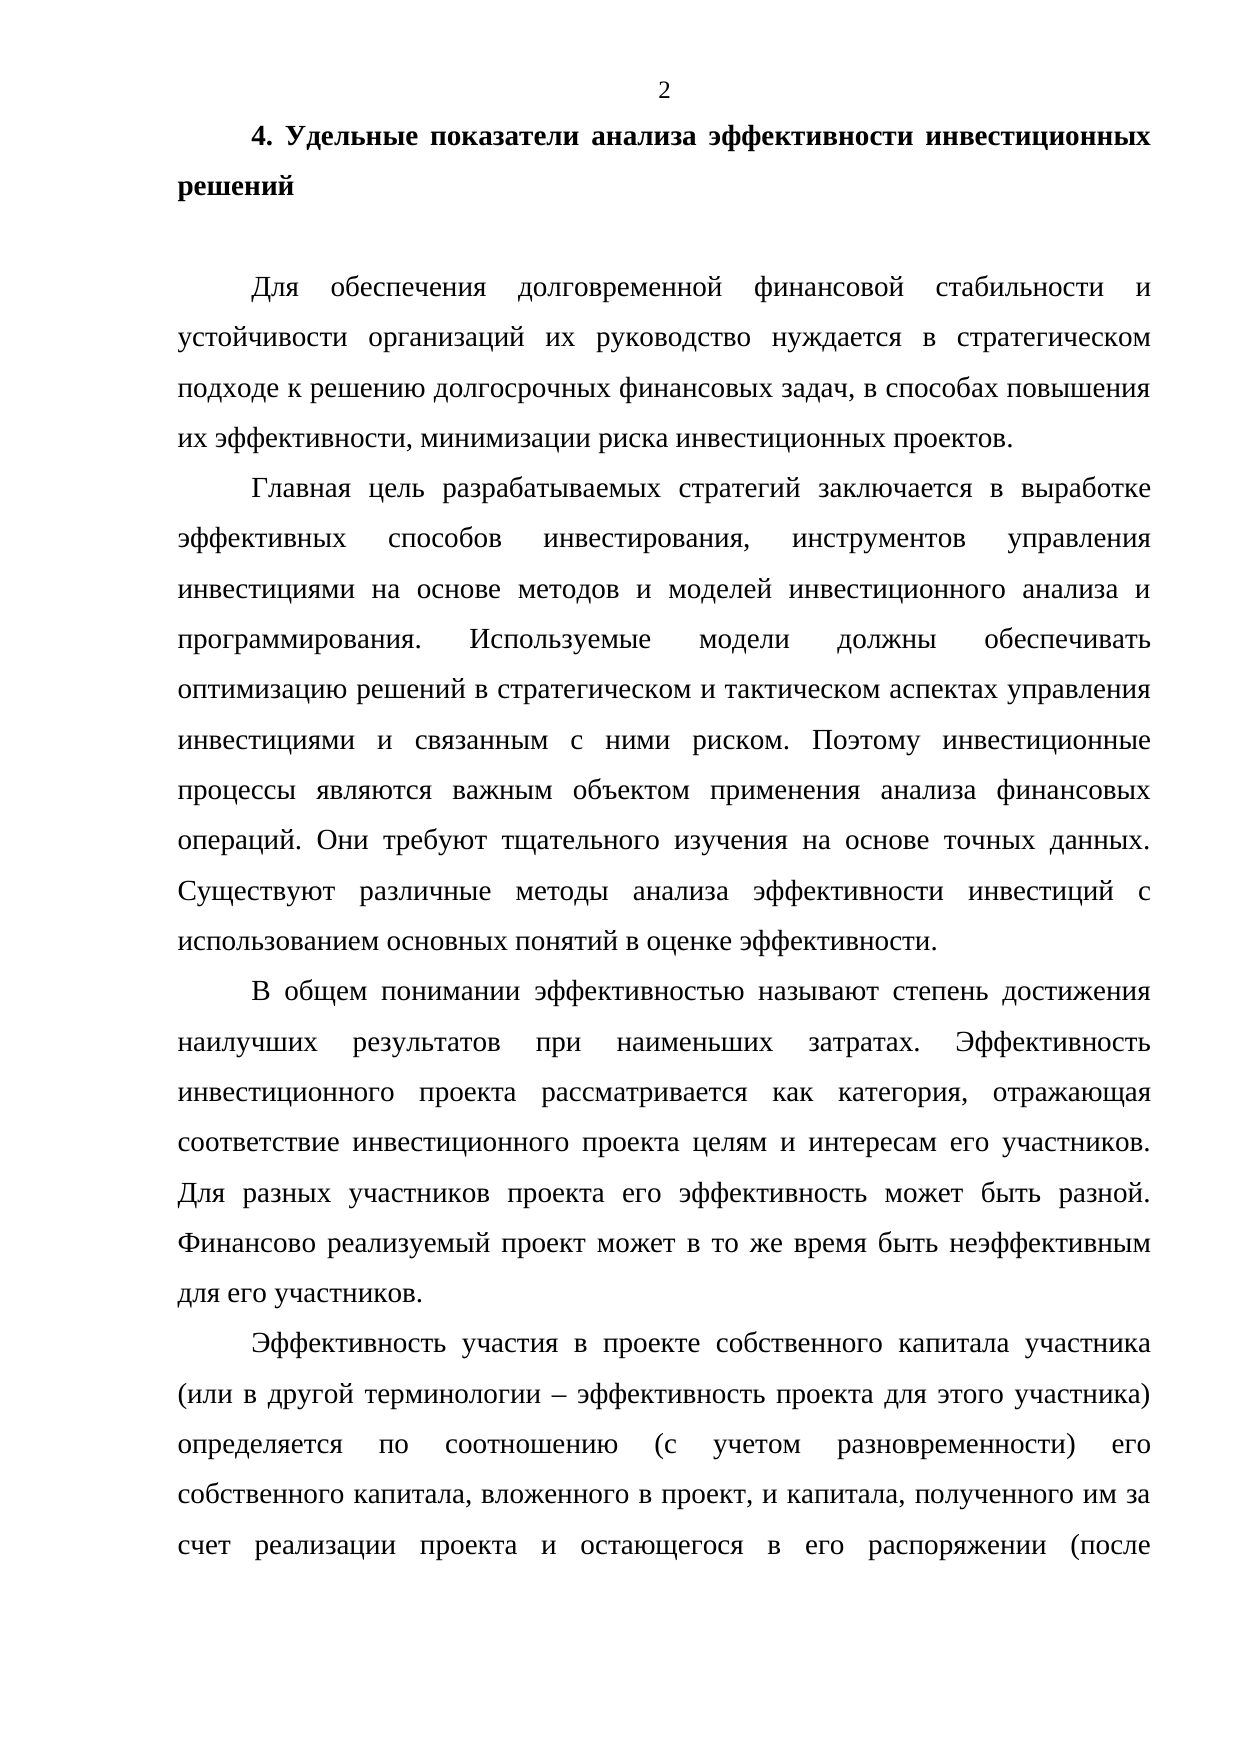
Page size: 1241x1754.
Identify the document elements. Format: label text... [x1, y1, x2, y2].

text Для обеспечения долговременной финансовой стабильности и устойчивости организаций их руководство нуждается в стратегическом подходе к решению долгосрочных финансовых задач, в способах повышения их эффективности, минимизации риска инвестиционных проектов. [177, 269, 1152, 453]
text В общем понимании эффективностью называют степень достижения наилучших результатов при наименьших затратах. Эффективность инвестиционного проекта рассматривается как категория, отражающая соответствие инвестиционного проекта целям и интересам его участников. Для разных участников проекта его эффективность может быть разной. Финансово реализуемый проект может в то же время быть неэффективным для его участников. [177, 973, 1152, 1309]
text Главная цель разрабатываемых стратегий заключается в выработке эффективных способов инвестирования, инструментов управления инвестициями на основе методов и моделей инвестиционного анализа и программирования. Используемые модели должны обеспечивать оптимизацию решений в стратегическом и тактическом аспектах управления инвестициями и связанным с ними риском. Поэтому инвестиционные процессы являются важным объектом применения анализа финансовых операций. Они требуют тщательного изучения на основе точных данных. Существуют различные методы анализа эффективности инвестиций с использованием основных понятий в оценке эффективности. [177, 470, 1152, 957]
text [177, 1326, 1152, 1560]
text 4. Удельные показатели анализа эффективности инвестиционных решений [177, 118, 1152, 202]
